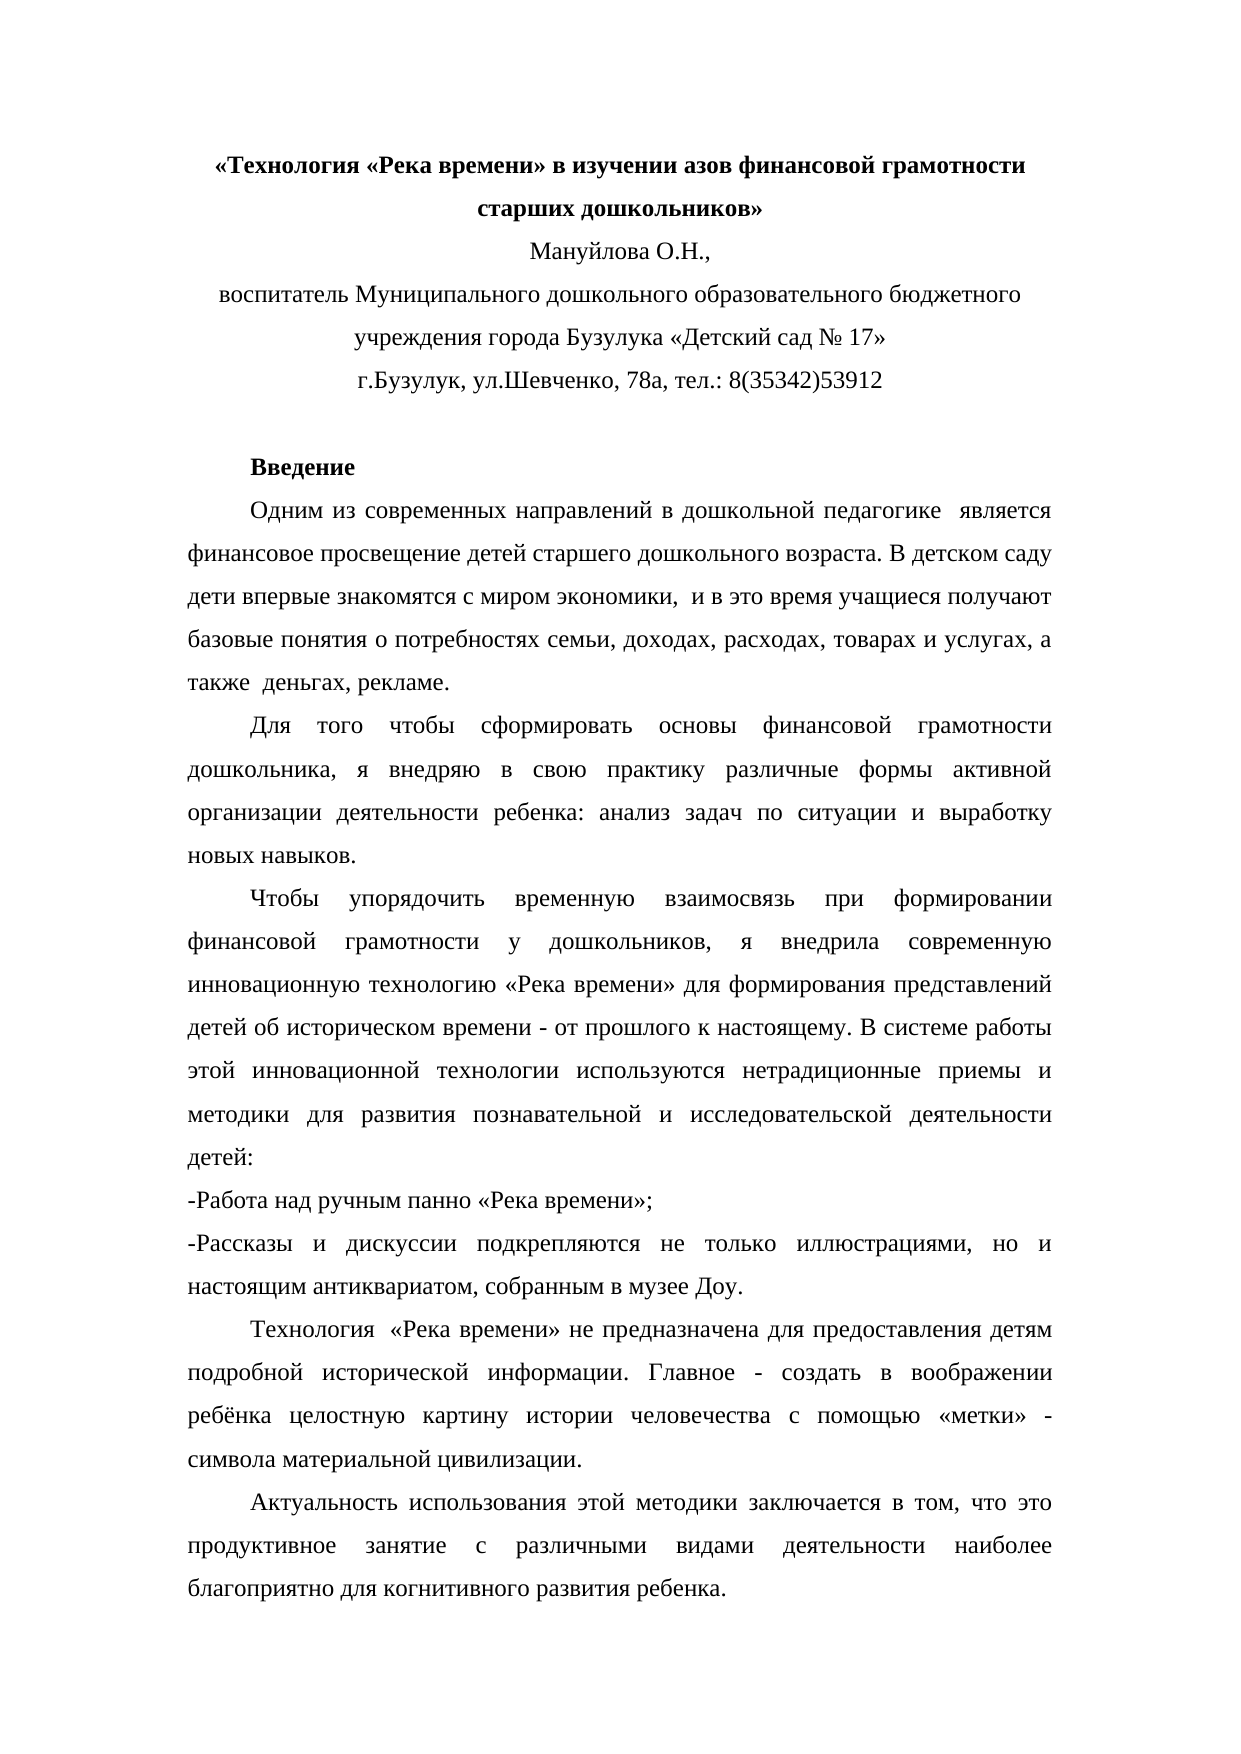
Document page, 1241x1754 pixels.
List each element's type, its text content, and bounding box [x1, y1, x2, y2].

text Введение [187, 452, 1053, 481]
text Актуальность использования этой методики заключается в том, что это продуктивное занятие с различными видами деятельности наиболее благоприятно для когнитивного развития ребенка. [187, 1487, 1053, 1602]
text Одним из современных направлений в дошкольной педагогике является финансовое просвещение детей старшего дошкольного возраста. В детском саду дети впервые знакомятся с миром экономики, и в это время учащиеся получают базовые понятия о потребностях семьи, доходах, расходах, товарах и услугах, а также деньгах, рекламе. [187, 495, 1053, 696]
text Технология «Река времени» не предназначена для предоставления детям подробной исторической информации. Главное - создать в воображении ребёнка целостную картину истории человечества с помощью «метки» - символа материальной цивилизации. [187, 1314, 1053, 1472]
text Для того чтобы сформировать основы финансовой грамотности дошкольника, я внедряю в свою практику различные формы активной организации деятельности ребенка: анализ задач по ситуации и выработку новых навыков. [187, 711, 1053, 869]
text г.Бузулук, ул.Шевченко, 78а, тел.: 8(35342)53912 [187, 366, 1053, 394]
text -Работа над ручным панно «Река времени»; [187, 1185, 1053, 1214]
text Чтобы упорядочить временную взаимосвязь при формировании финансовой грамотности у дошкольников, я внедрила современную инновационную технологию «Река времени» для формирования представлений детей об историческом времени - от прошлого к настоящему. В системе работы этой инновационной технологии используются нетрадиционные приемы и методики для развития познавательной и исследовательской деятельности детей: [187, 883, 1053, 1171]
text воспитатель Муниципального дошкольного образовательного бюджетного учреждения города Бузулука «Детский сад № 17» [187, 279, 1053, 351]
text -Рассказы и дискуссии подкрепляются не только иллюстрациями, но и настоящим антиквариатом, собранным в музее Доу. [187, 1228, 1053, 1300]
text Мануйлова О.Н., [187, 236, 1053, 265]
text «Технология «Река времени» в изучении азов финансовой грамотности старших дошкольников» [187, 150, 1053, 222]
